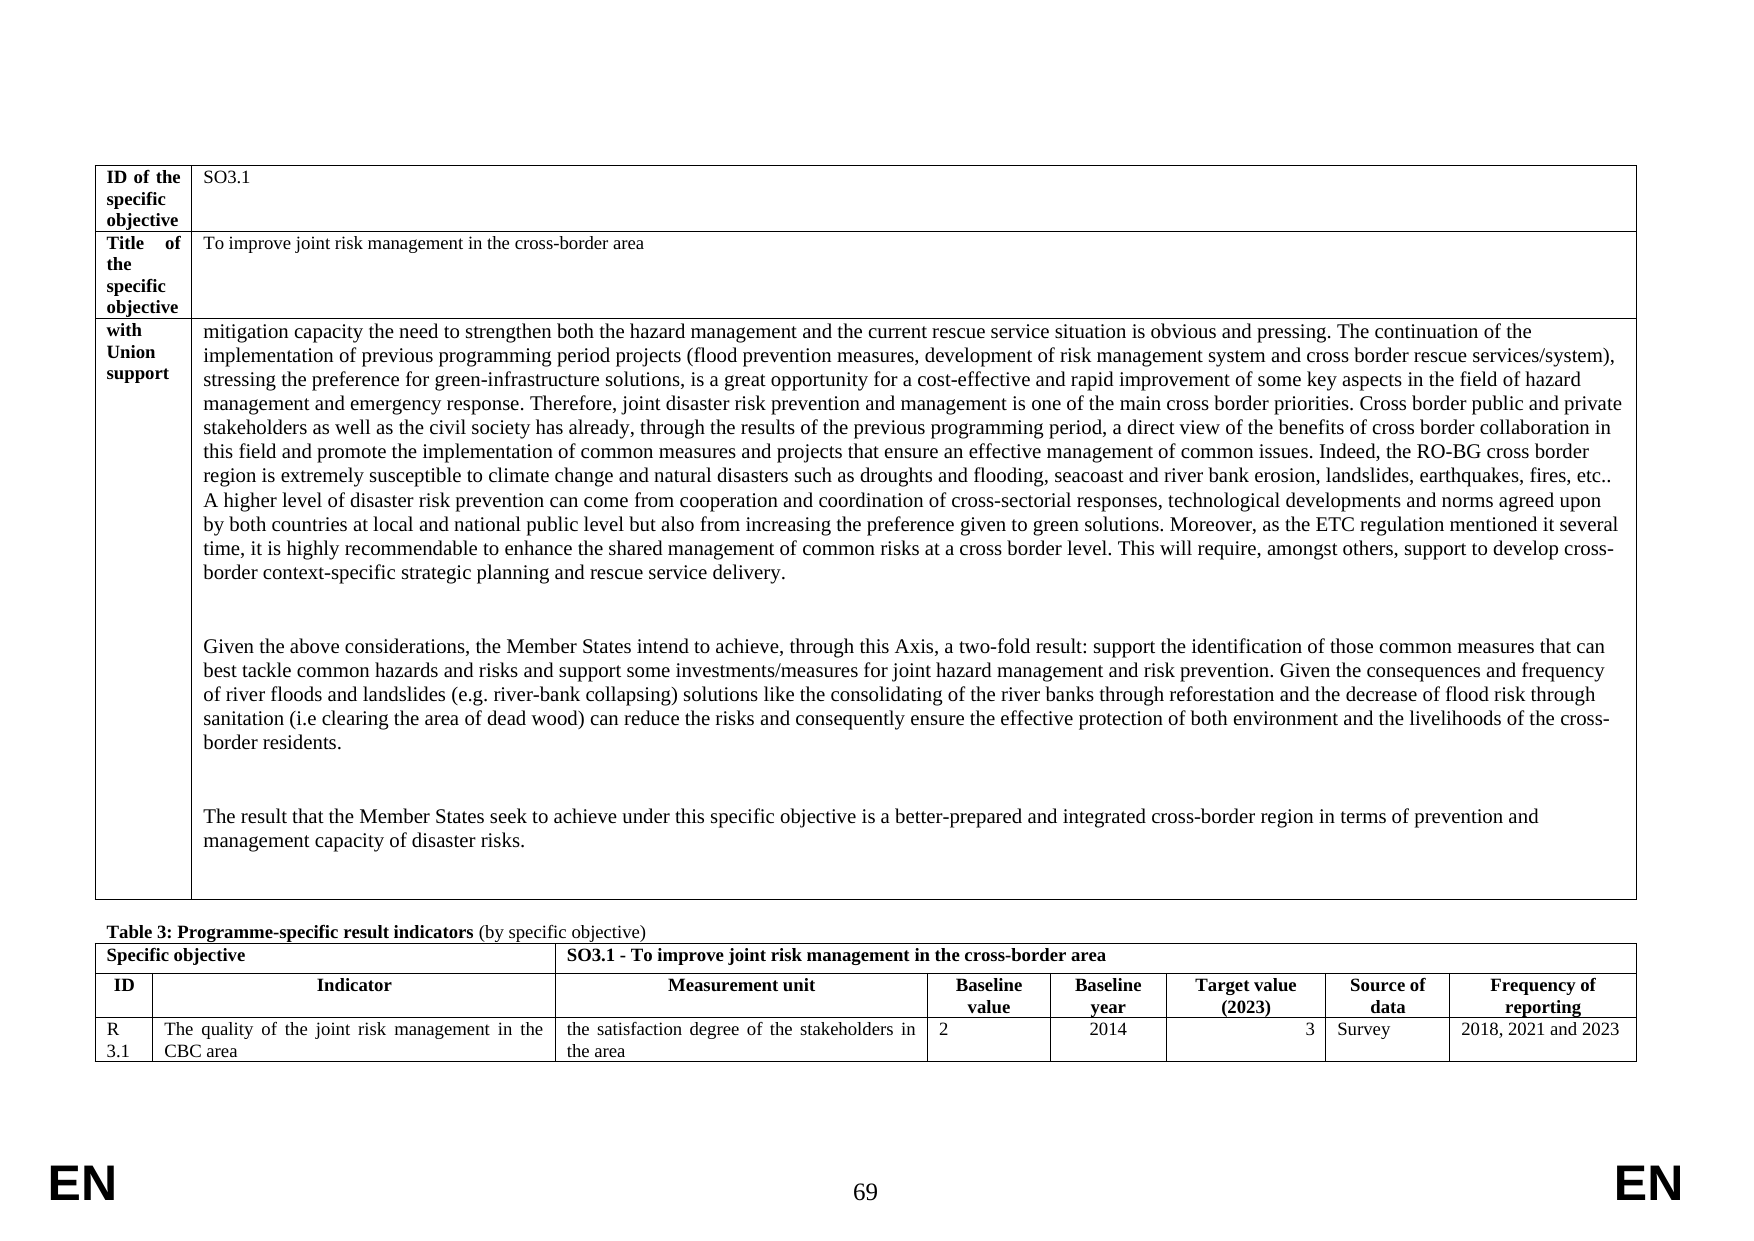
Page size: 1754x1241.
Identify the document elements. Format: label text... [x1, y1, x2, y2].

table_cell Source of data [1326, 974, 1449, 1017]
table_cell Survey [1326, 1018, 1449, 1061]
table_cell 3 [1167, 1018, 1325, 1061]
table_cell Indicator [153, 974, 555, 1017]
table_cell the satisfaction degree of the stakeholders in the area [556, 1018, 927, 1061]
table_cell The quality of the joint risk management in the CBC area [153, 1018, 555, 1061]
table_cell 2 [928, 1018, 1050, 1061]
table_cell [192, 319, 1636, 899]
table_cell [96, 319, 191, 899]
table_header SO3.1 [192, 166, 1636, 231]
table_cell 2018, 2021 and 2023 [1450, 1018, 1636, 1061]
table_header ID of the specific objective [96, 166, 191, 231]
table_cell R 3.1 [96, 1018, 152, 1061]
table_cell 2014 [1051, 1018, 1166, 1061]
table_cell Measurement unit [556, 974, 927, 1017]
table_header Specific objective [96, 944, 555, 973]
table_cell Target value (2023) [1167, 974, 1325, 1017]
table_header SO3.1 - To improve joint risk management in the cross-border area [556, 944, 1636, 973]
table_cell ID [96, 974, 152, 1017]
table_cell To improve joint risk management in the cross-border area [192, 232, 1636, 318]
table_cell Baseline value [928, 974, 1050, 1017]
table_cell Baseline year [1051, 974, 1166, 1017]
table_cell Title of the specific objective [96, 232, 191, 318]
table_cell Frequency of reporting [1450, 974, 1636, 1017]
text Table 3: Programme-specific result indicators (by specific objective) [106, 921, 1647, 943]
